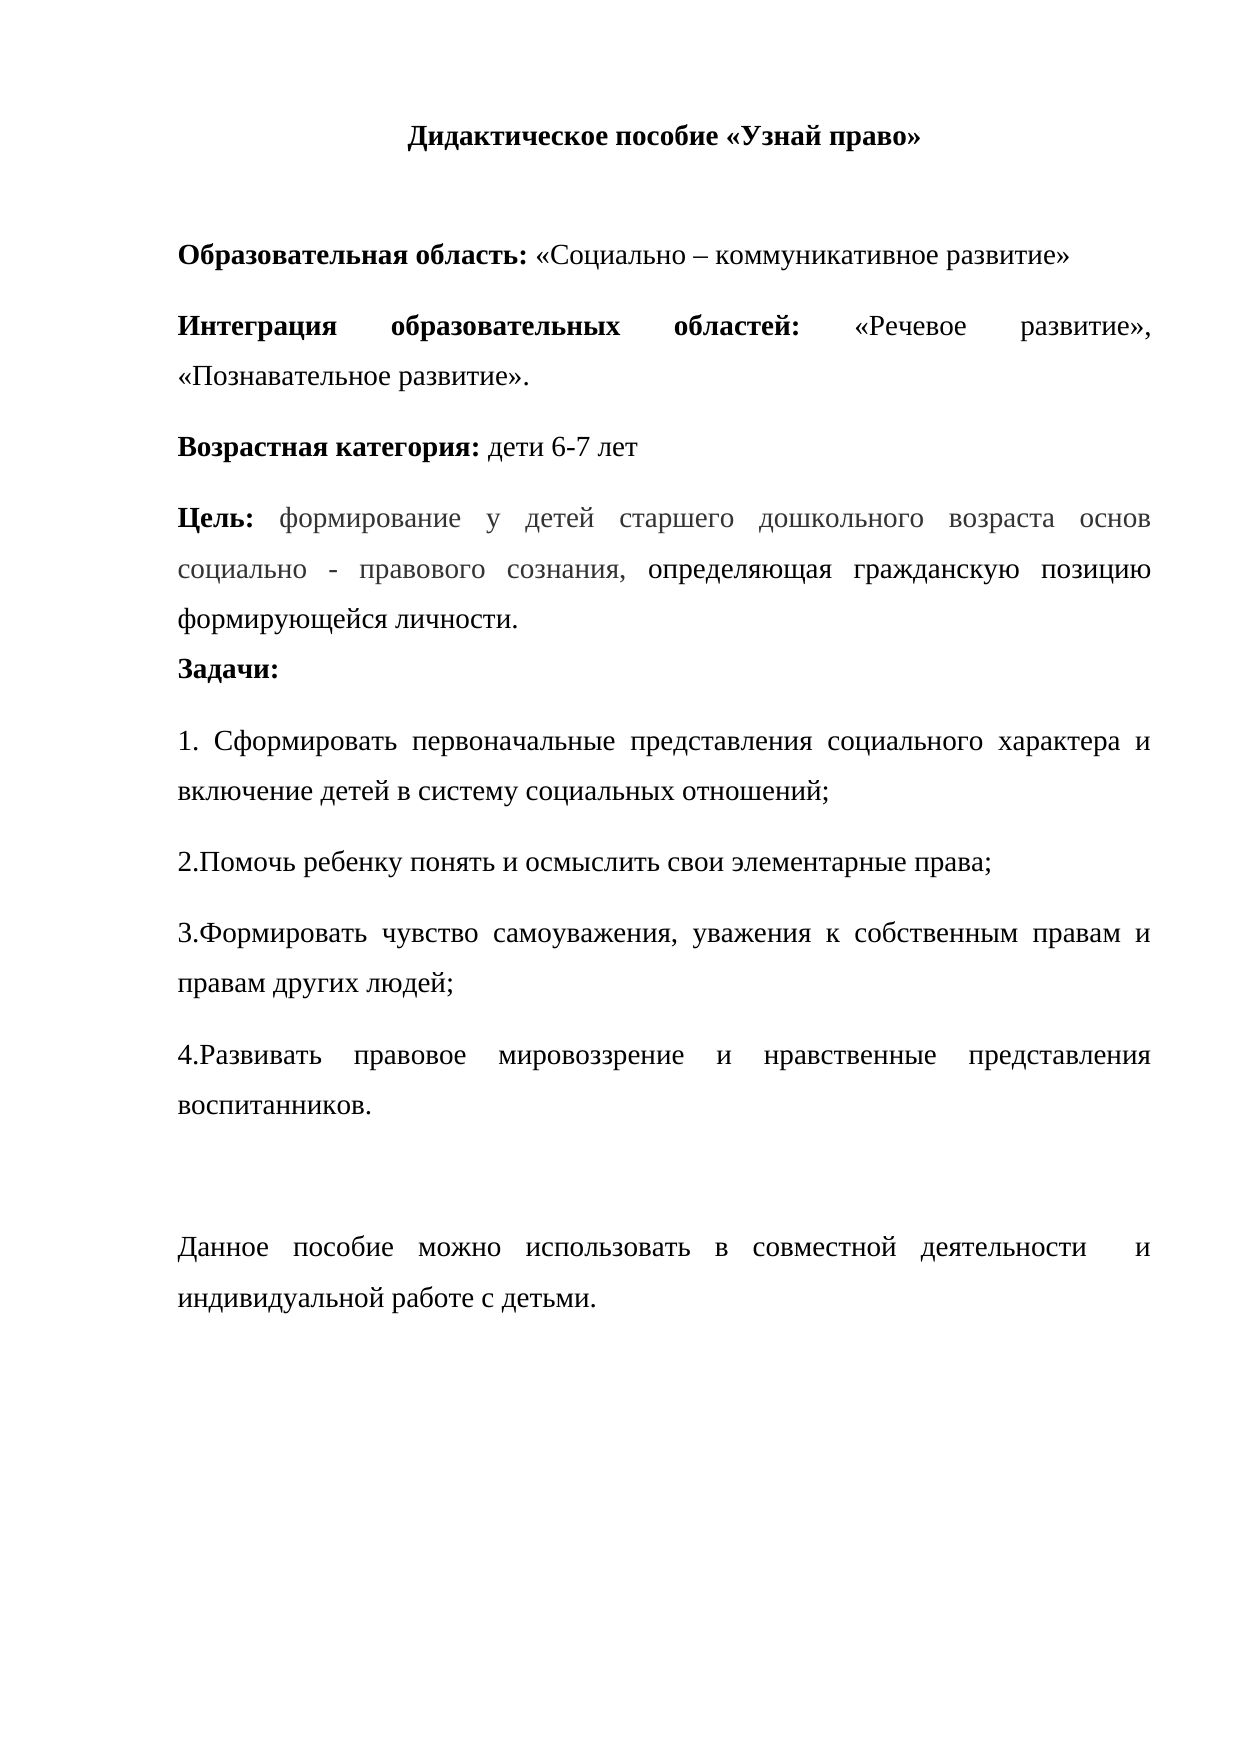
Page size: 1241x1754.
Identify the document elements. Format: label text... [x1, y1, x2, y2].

text Интеграция образовательных областей: «Речевое развитие», «Познавательное развитие». [177, 308, 1152, 392]
text Данное пособие можно использовать в совместной деятельности и индивидуальной работе с детьми. [177, 1229, 1152, 1313]
text 2.Помочь ребенку понять и осмыслить свои элементарные права; [177, 844, 1152, 878]
text 3.Формировать чувство самоуважения, уважения к собственным правам и правам других людей; [177, 915, 1152, 999]
text Цель: формирование у детей старшего дошкольного возраста основ социально - правового сознания, определяющая гражданскую позицию формирующейся личности. [177, 501, 1152, 635]
text Задачи: [177, 652, 1152, 685]
text 4.Развивать правовое мировоззрение и нравственные представления воспитанников. [177, 1037, 1152, 1121]
text Дидактическое пособие «Узнай право» [177, 118, 1152, 152]
text Образовательная область: «Социально – коммуникативное развитие» [177, 237, 1152, 270]
text Возрастная категория: дети 6-7 лет [177, 429, 1152, 463]
text 1. Сформировать первоначальные представления социального характера и включение детей в систему социальных отношений; [177, 723, 1152, 807]
